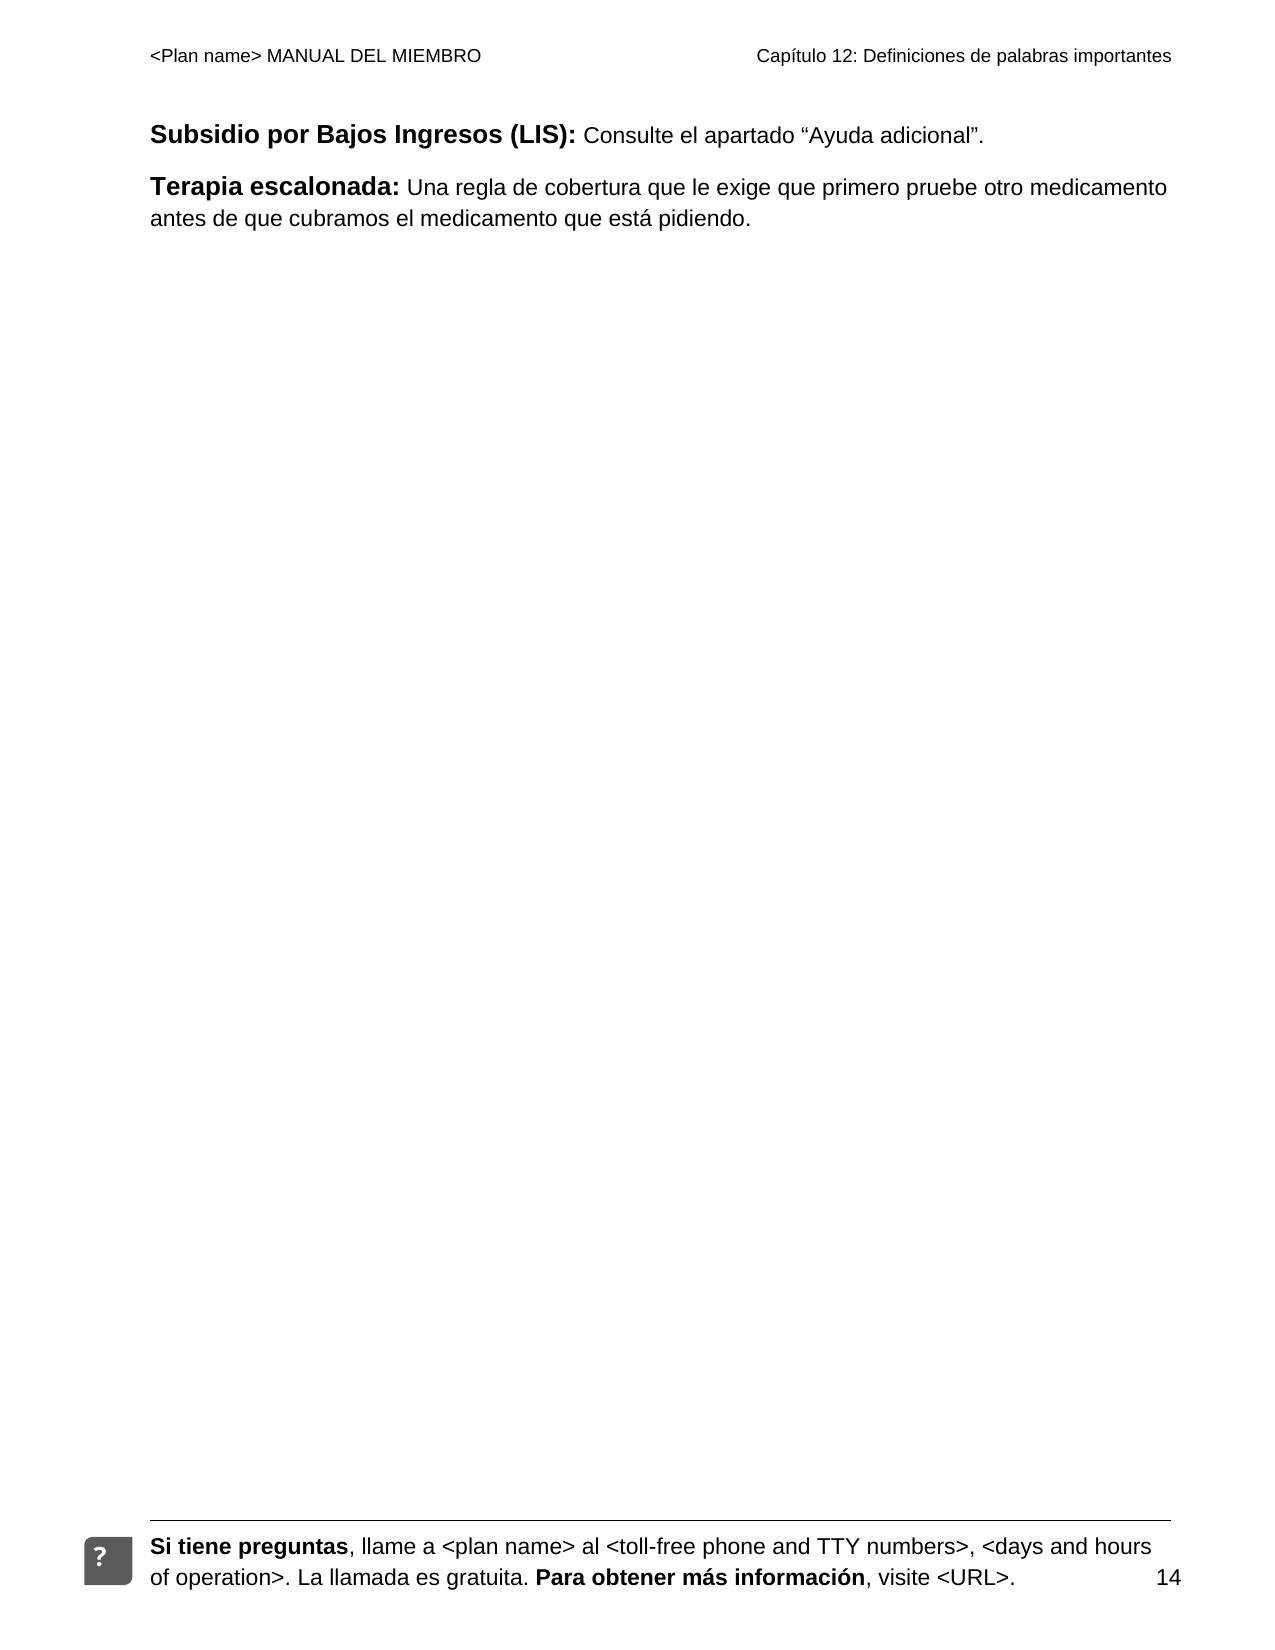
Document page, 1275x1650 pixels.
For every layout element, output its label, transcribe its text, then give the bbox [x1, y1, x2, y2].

subtitle Subsidio por Bajos Ingresos (LIS): Consulte el apartado “Ayuda adicional”. [150, 118, 1171, 150]
subtitle Terapia escalonada: Una regla de cobertura que le exige que primero pruebe otro medicamento antes de que cubramos el medicamento que está pidiendo. [150, 171, 1171, 233]
